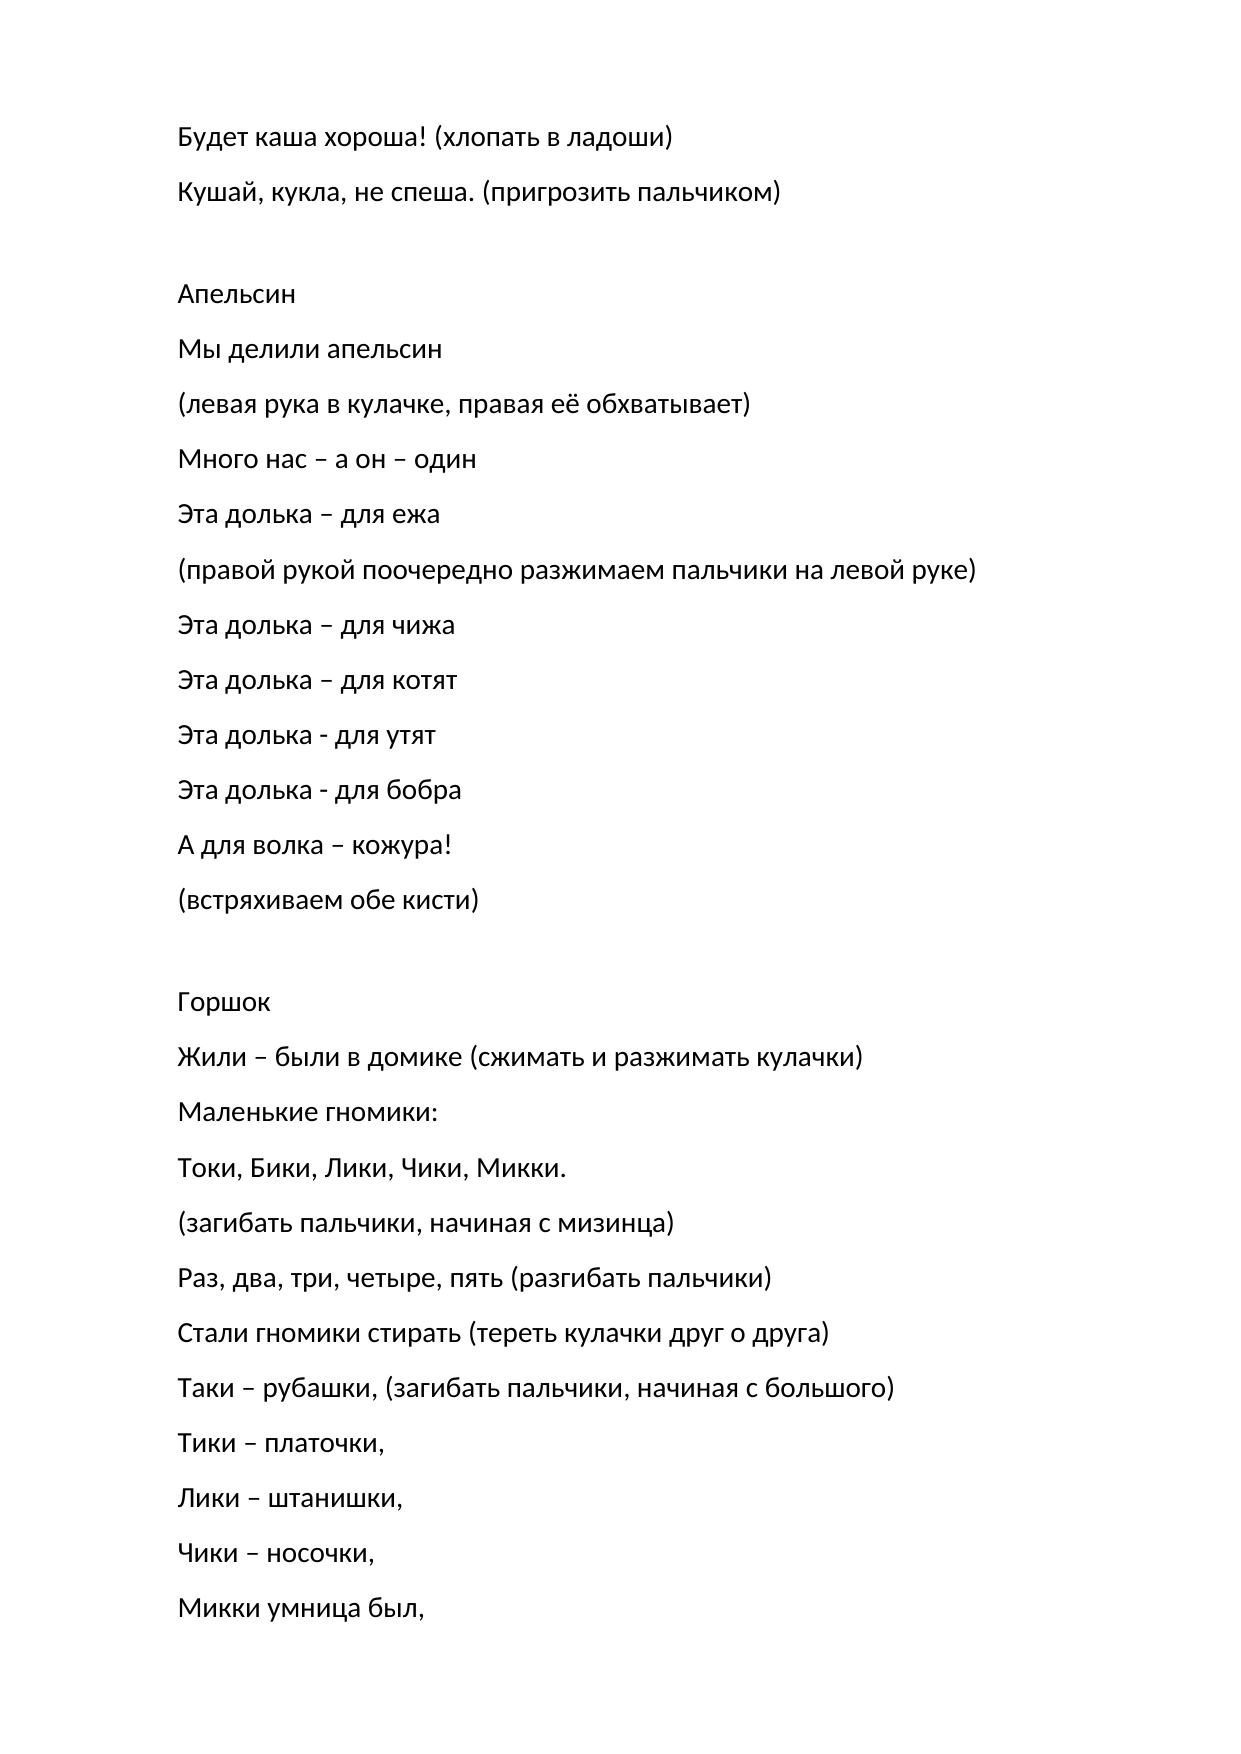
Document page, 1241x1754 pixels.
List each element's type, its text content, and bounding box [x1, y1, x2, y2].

text Жили – были в домике (сжимать и разжимать кулачки) [177, 1038, 1152, 1074]
text Кушай, кукла, не спеша. (пригрозить пальчиком) [177, 173, 1152, 209]
text Эта долька - для утят [177, 716, 1152, 752]
text Эта долька – для ежа [177, 496, 1152, 531]
text Эта долька – для котят [177, 661, 1152, 697]
text (правой рукой поочередно разжимаем пальчики на левой руке) [177, 551, 1152, 586]
text Апельсин [177, 275, 1152, 311]
text Тики – платочки, [177, 1424, 1152, 1460]
text Стали гномики стирать (тереть кулачки друг о друга) [177, 1314, 1152, 1349]
text Эта долька – для чижа [177, 606, 1152, 641]
text Будет каша хороша! (хлопать в ладоши) [177, 118, 1152, 154]
text Маленькие гномики: [177, 1093, 1152, 1129]
text Много нас – а он – один [177, 441, 1152, 476]
text (загибать пальчики, начиная с мизинца) [177, 1204, 1152, 1239]
text Эта долька - для бобра [177, 771, 1152, 807]
text А для волка – кожура! [177, 826, 1152, 862]
text Горшок [177, 983, 1152, 1019]
text Токи, Бики, Лики, Чики, Микки. [177, 1149, 1152, 1184]
text Раз, два, три, четыре, пять (разгибать пальчики) [177, 1259, 1152, 1294]
text (левая рука в кулачке, правая её обхватывает) [177, 385, 1152, 421]
text Микки умница был, [177, 1589, 1152, 1625]
text Лики – штанишки, [177, 1479, 1152, 1515]
text (встряхиваем обе кисти) [177, 881, 1152, 917]
text Мы делили апельсин [177, 330, 1152, 366]
text Чики – носочки, [177, 1534, 1152, 1570]
text Таки – рубашки, (загибать пальчики, начиная с большого) [177, 1369, 1152, 1405]
